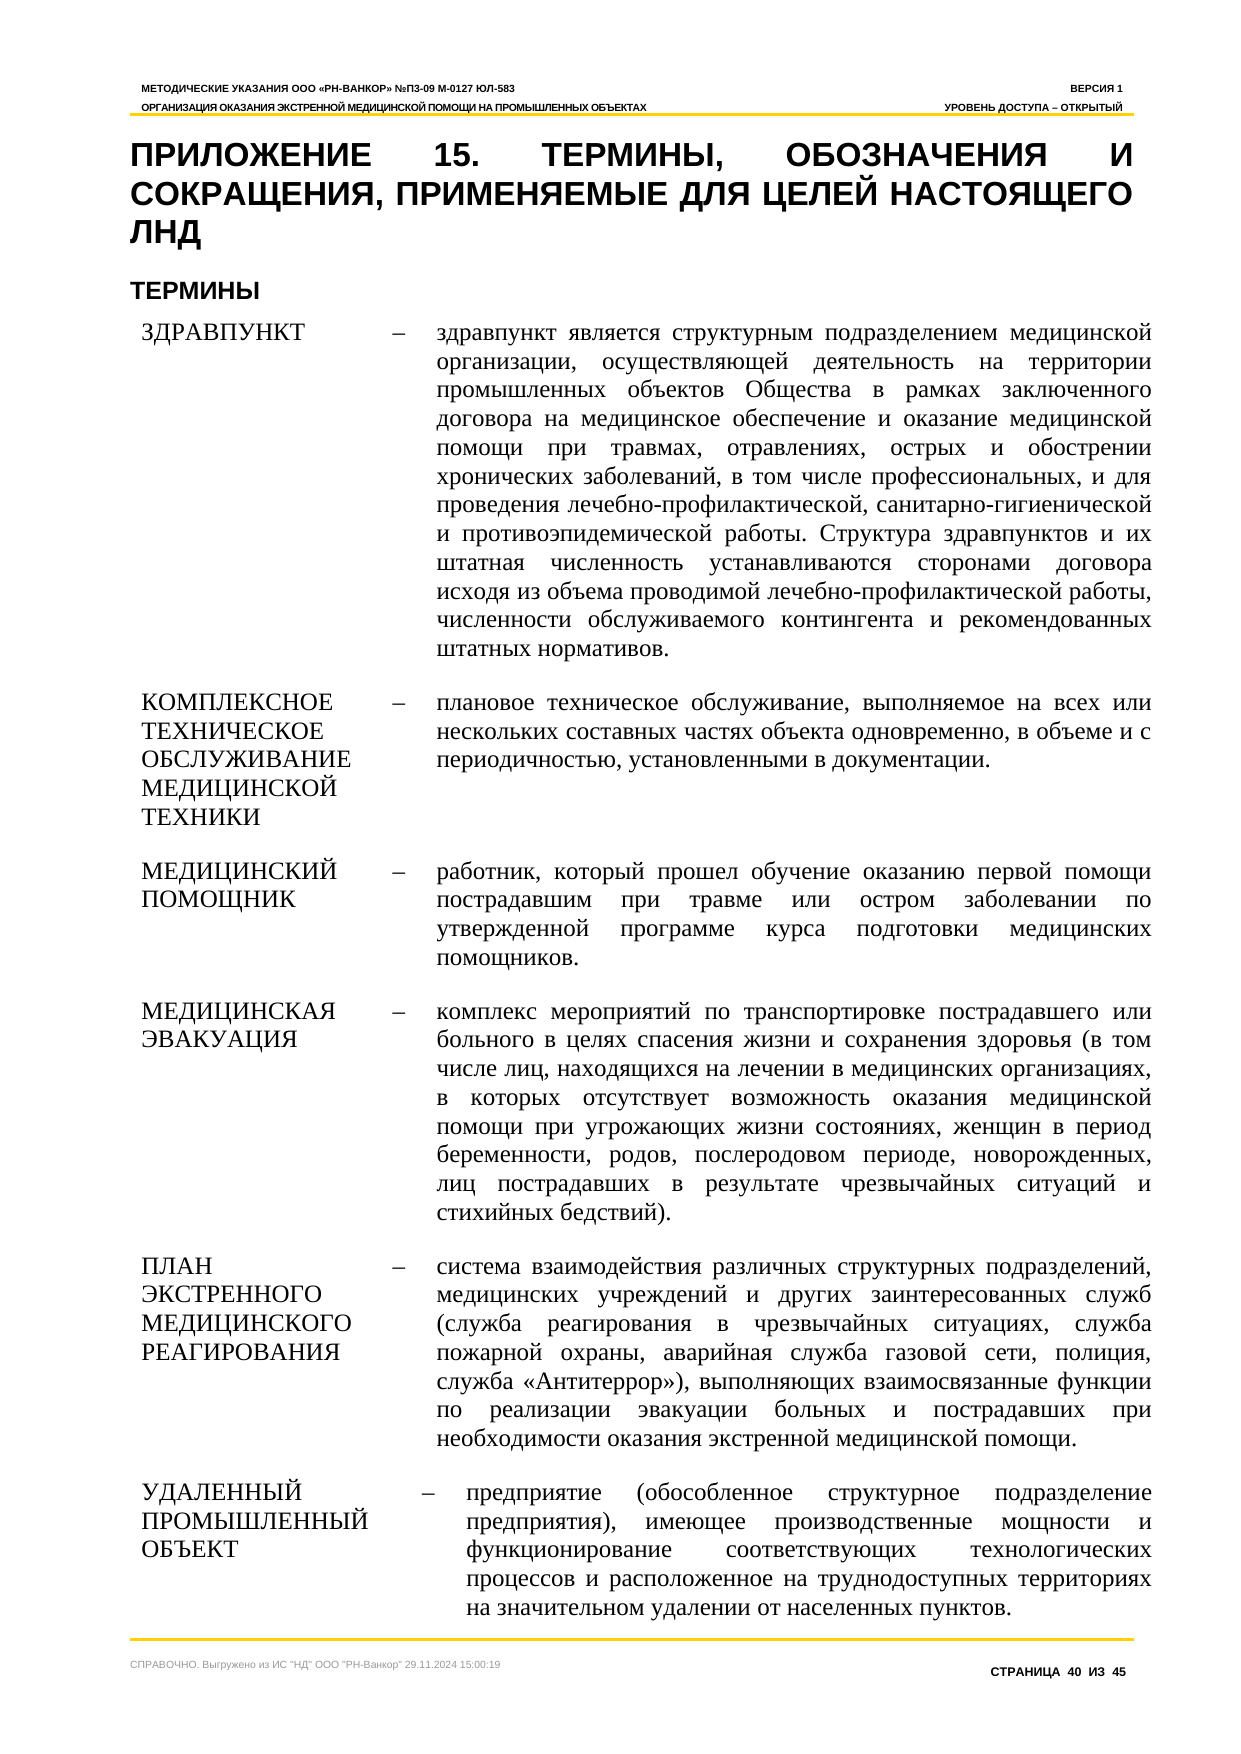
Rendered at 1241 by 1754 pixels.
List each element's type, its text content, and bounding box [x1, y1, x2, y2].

table_cell – [381, 843, 425, 983]
table_cell предприятие (обособленное структурное подразделение предприятия), имеющее производственные мощности и функционирование соответствующих технологических процессов и расположенное на труднодоступных территориях на значительном удалении от населенных пунктов. [455, 1465, 1163, 1633]
table_cell – [381, 675, 425, 843]
table_cell МЕДИЦИНСКИЙ ПОМОЩНИК [130, 843, 381, 983]
table_cell комплекс мероприятий по транспортировке пострадавшего или больного в целях спасения жизни и сохранения здоровья (в том числе лиц, находящихся на лечении в медицинских организациях, в которых отсутствует возможность оказания медицинской помощи при угрожающих жизни состояниях, женщин в период беременности, родов, послеродовом периоде, новорожденных, лиц пострадавших в результате чрезвычайных ситуаций и стихийных бедствий). [425, 983, 1163, 1238]
text ПРИЛОЖЕНИЕ 15. ТЕРМИНЫ, ОБОЗНАЧЕНИЯ И СОКРАЩЕНИЯ, ПРИМЕНЯЕМЫЕ ДЛЯ ЦЕЛЕЙ НАСТОЯЩЕГО ЛНД [130, 136, 1134, 251]
table_cell УДАЛЕННЫЙ ПРОМЫШЛЕННЫЙ ОБЪЕКТ [130, 1465, 411, 1633]
table_cell – [381, 983, 425, 1238]
table_cell КОМПЛЕКСНОЕ ТЕХНИЧЕСКОЕ ОБСЛУЖИВАНИЕ МЕДИЦИНСКОЙ ТЕХНИКИ [130, 675, 381, 843]
table_cell плановое техническое обслуживание, выполняемое на всех или нескольких составных частях объекта одновременно, в объеме и с периодичностью, установленными в документации. [425, 675, 1163, 843]
table_header – [381, 305, 425, 674]
list ТЕРМИНЫ [130, 276, 1134, 304]
table_cell – [381, 1238, 425, 1464]
table_cell – [411, 1465, 455, 1633]
table_cell ПЛАН ЭКСТРЕННОГО МЕДИЦИНСКОГО РЕАГИРОВАНИЯ [130, 1238, 381, 1464]
table_cell МЕДИЦИНСКАЯ ЭВАКУАЦИЯ [130, 983, 381, 1238]
table_cell система взаимодействия различных структурных подразделений, медицинских учреждений и других заинтересованных служб (служба реагирования в чрезвычайных ситуациях, служба пожарной охраны, аварийная служба газовой сети, полиция, служба «Антитеррор»), выполняющих взаимосвязанные функции по реализации эвакуации больных и пострадавших при необходимости оказания экстренной медицинской помощи. [425, 1238, 1163, 1464]
table_cell работник, который прошел обучение оказанию первой помощи пострадавшим при травме или остром заболевании по утвержденной программе курса подготовки медицинских помощников. [425, 843, 1163, 983]
table_header здравпункт является структурным подразделением медицинской организации, осуществляющей деятельность на территории промышленных объектов Общества в рамках заключенного договора на медицинское обеспечение и оказание медицинской помощи при травмах, отравлениях, острых и обострении хронических заболеваний, в том числе профессиональных, и для проведения лечебно-профилактической, санитарно-гигиенической и противоэпидемической работы. Структура здравпунктов и их штатная численность устанавливаются сторонами договора исходя из объема проводимой лечебно-профилактической работы, численности обслуживаемого контингента и рекомендованных штатных нормативов. [425, 305, 1163, 674]
table_header ЗДРАВПУНКТ [130, 305, 381, 674]
